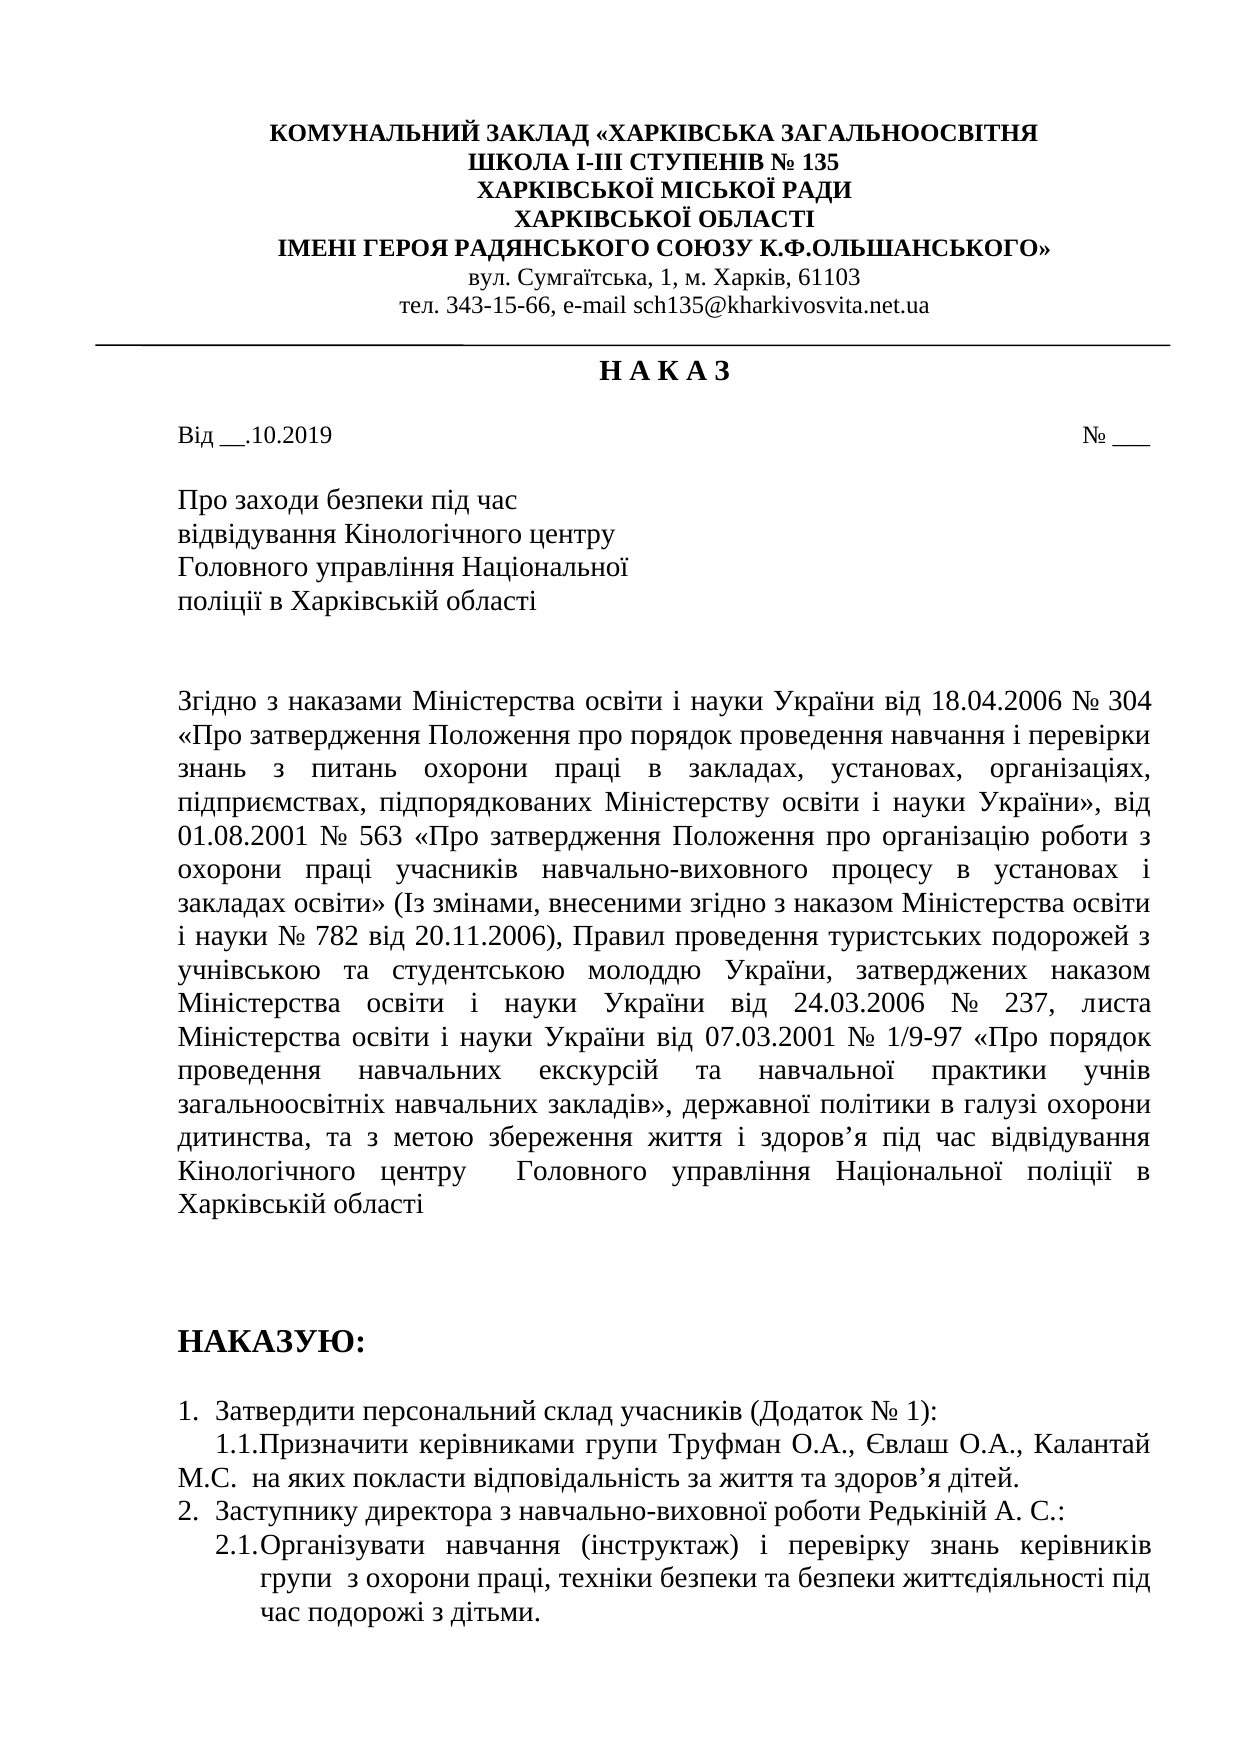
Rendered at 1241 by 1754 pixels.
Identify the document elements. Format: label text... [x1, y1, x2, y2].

text КОМУНАЛЬНИЙ ЗАКЛАД «ХАРКІВСЬКА ЗАГАЛЬНООСВІТНЯ [156, 118, 1152, 147]
list Заступнику директора з навчально-виховної роботи Редькіній А. С.: [177, 1493, 1152, 1527]
text відвідування Кінологічного центру [177, 516, 1152, 549]
text Від __.10.2019 № ___ [177, 420, 1152, 449]
text Н А К А З [177, 353, 1152, 386]
text НАКАЗУЮ: [177, 1321, 1152, 1359]
list Затвердити персональний склад учасників (Додаток № 1): [177, 1393, 1152, 1426]
subtitle ХАРКІВСЬКОЇ МІСЬКОЇ РАДИ [177, 176, 1152, 204]
list 1.1.Призначити керівниками групи Труфман О.А., Євлаш О.А., Калантай М.С. на яких покласти відповідальність за життя та здоров’я дітей. [177, 1426, 1152, 1493]
text вул. Сумгаїтська, 1, м. Харків, 61103 [177, 262, 1152, 291]
text поліції в Харківській області [177, 583, 1152, 616]
list Організувати навчання (інструктаж) і перевірку знань керівників групи з охорони праці, техніки безпеки та безпеки життєдіяльності під час подорожі з дітьми. [215, 1527, 1152, 1627]
text Згідно з наказами Міністерства освіти і науки України від 18.04.2006 № 304 «Про затвердження Положення про порядок проведення навчання і перевірки знань з питань охорони праці в закладах, установах, організаціях, підприємствах, підпорядкованих Міністерству освіти і науки України», від 01.08.2001 № 563 «Про затвердження Положення про організацію роботи з охорони праці учасників навчально-виховного процесу в установах і закладах освіти» (Із змінами, внесеними згідно з наказом Міністерства освіти і науки № 782 від 20.11.2006), Правил проведення туристських подорожей з учнівською та студентською молоддю України, затверджених наказом Міністерства освіти і науки України від 24.03.2006 № 237, листа Міністерства освіти і науки України від 07.03.2001 № 1/9-97 «Про порядок проведення навчальних екскурсій та навчальної практики учнів загальноосвітніх навчальних закладів», державної політики в галузі охорони дитинства, та з метою збереження життя і здоров’я під час відвідування Кінологічного центру Головного управління Національної поліції в Харківській області [177, 683, 1152, 1220]
text Головного управління Національної [177, 549, 1152, 583]
text ІМЕНІ ГЕРОЯ РАДЯНСЬКОГО СОЮЗУ К.Ф.ОЛЬШАНСЬКОГО» [177, 233, 1152, 262]
text ШКОЛА І-ІІІ СТУПЕНІВ № 135 [156, 147, 1152, 176]
list Про заходи безпеки під час [177, 482, 1152, 516]
text тел. 343-15-66, e-mail sch135@kharkivosvita.net.ua [177, 291, 1152, 319]
text ХАРКІВСЬКОЇ ОБЛАСТІ [177, 204, 1152, 233]
